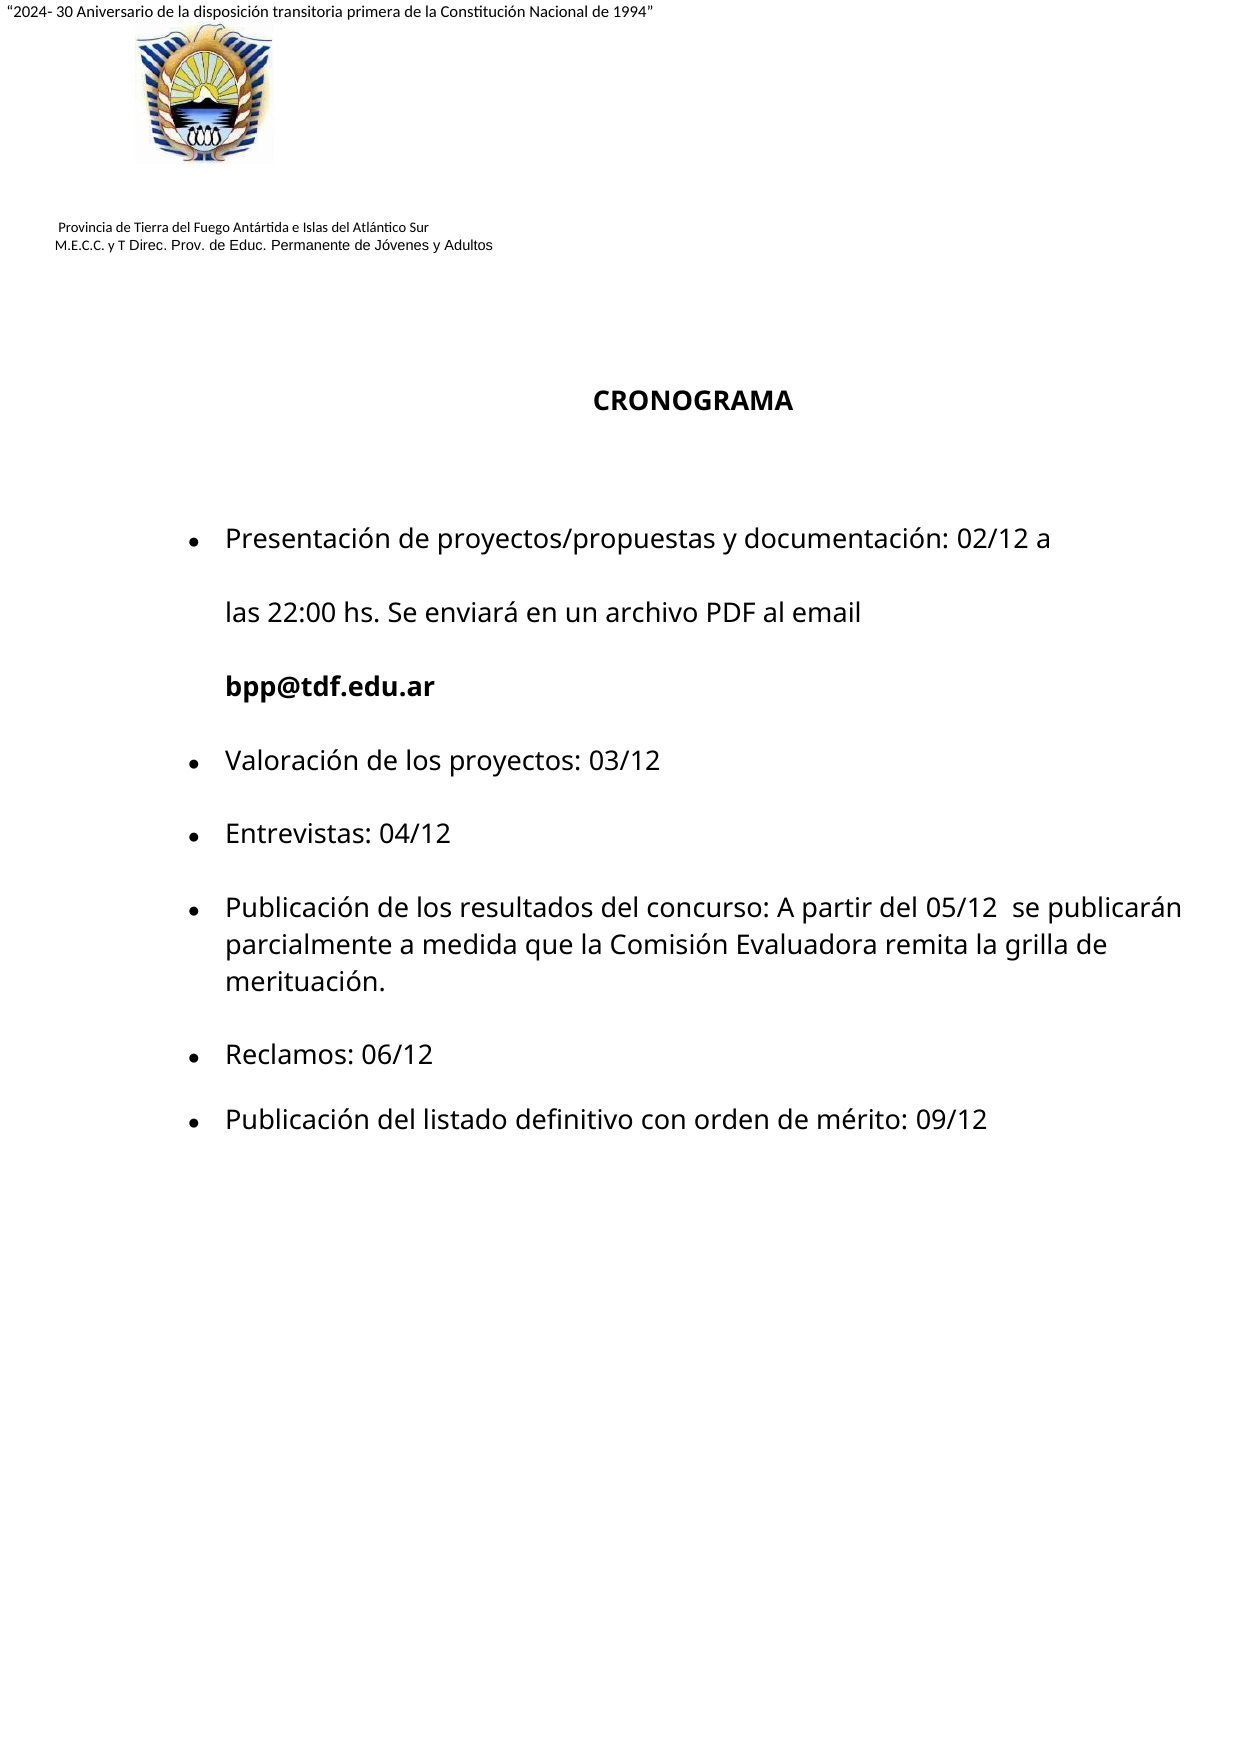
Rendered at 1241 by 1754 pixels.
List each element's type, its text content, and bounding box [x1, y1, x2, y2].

picture [135, 21, 275, 164]
list Entrevistas: 04/12 [187, 814, 1198, 851]
list Reclamos: 06/12 [187, 1035, 1198, 1072]
list Presentación de proyectos/propuestas y documentación: 02/12 a las 22:00 hs. Se enviará en un archivo PDF al email bpp@tdf.edu.ar [187, 519, 1069, 704]
text CRONOGRAMA [187, 381, 1053, 418]
list Valoración de los proyectos: 03/12 [187, 741, 1198, 778]
list Publicación del listado definitivo con orden de mérito: 09/12 [187, 1100, 1198, 1137]
list Publicación de los resultados del concurso: A partir del 05/12 se publicarán parcialmente a medida que la Comisión Evaluadora remita la grilla de merituación. [187, 888, 1198, 999]
